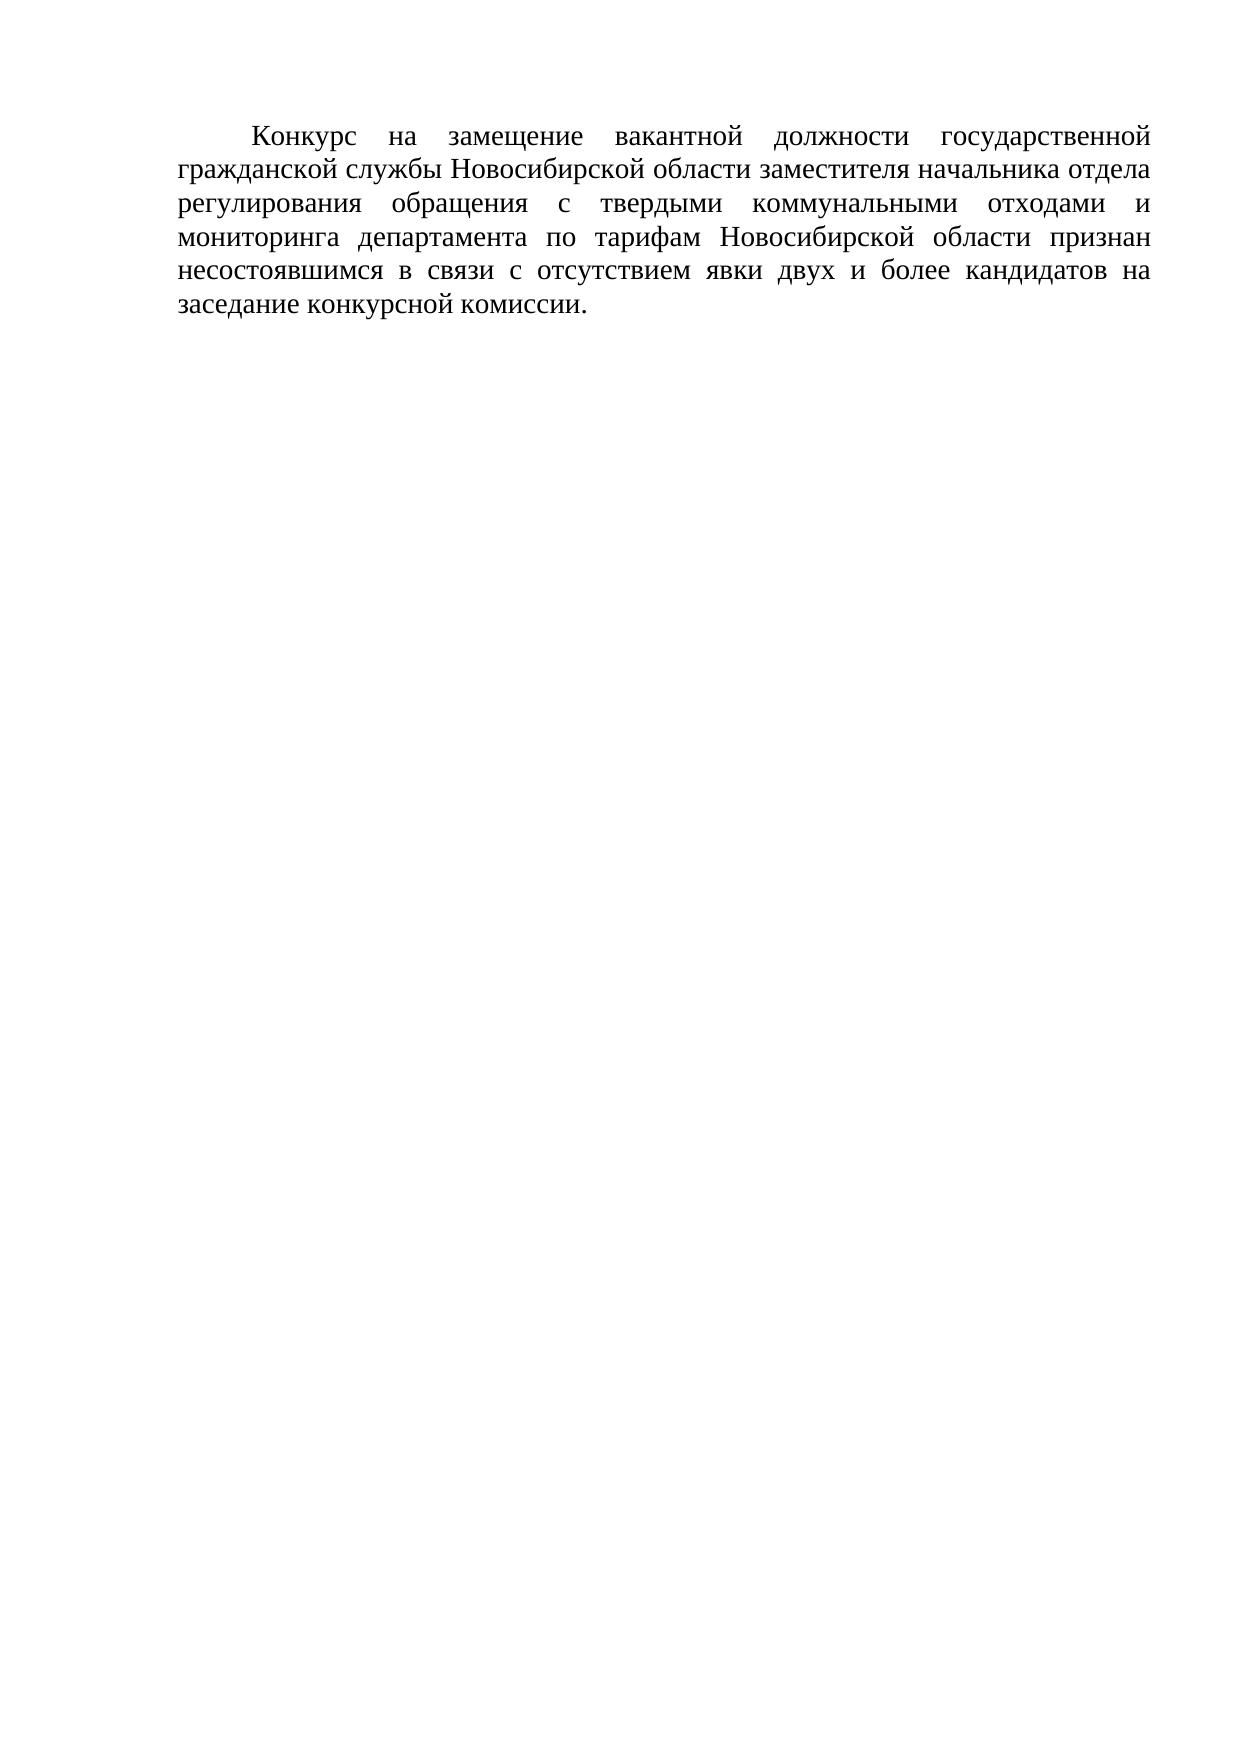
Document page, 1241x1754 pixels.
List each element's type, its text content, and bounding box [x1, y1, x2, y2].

text Конкурс на замещение вакантной должности государственной гражданской службы Новосибирской области заместителя начальника отдела регулирования обращения с твердыми коммунальными отходами и мониторинга департамента по тарифам Новосибирской области признан несостоявшимся в связи с отсутствием явки двух и более кандидатов на заседание конкурсной комиссии. [177, 118, 1152, 319]
